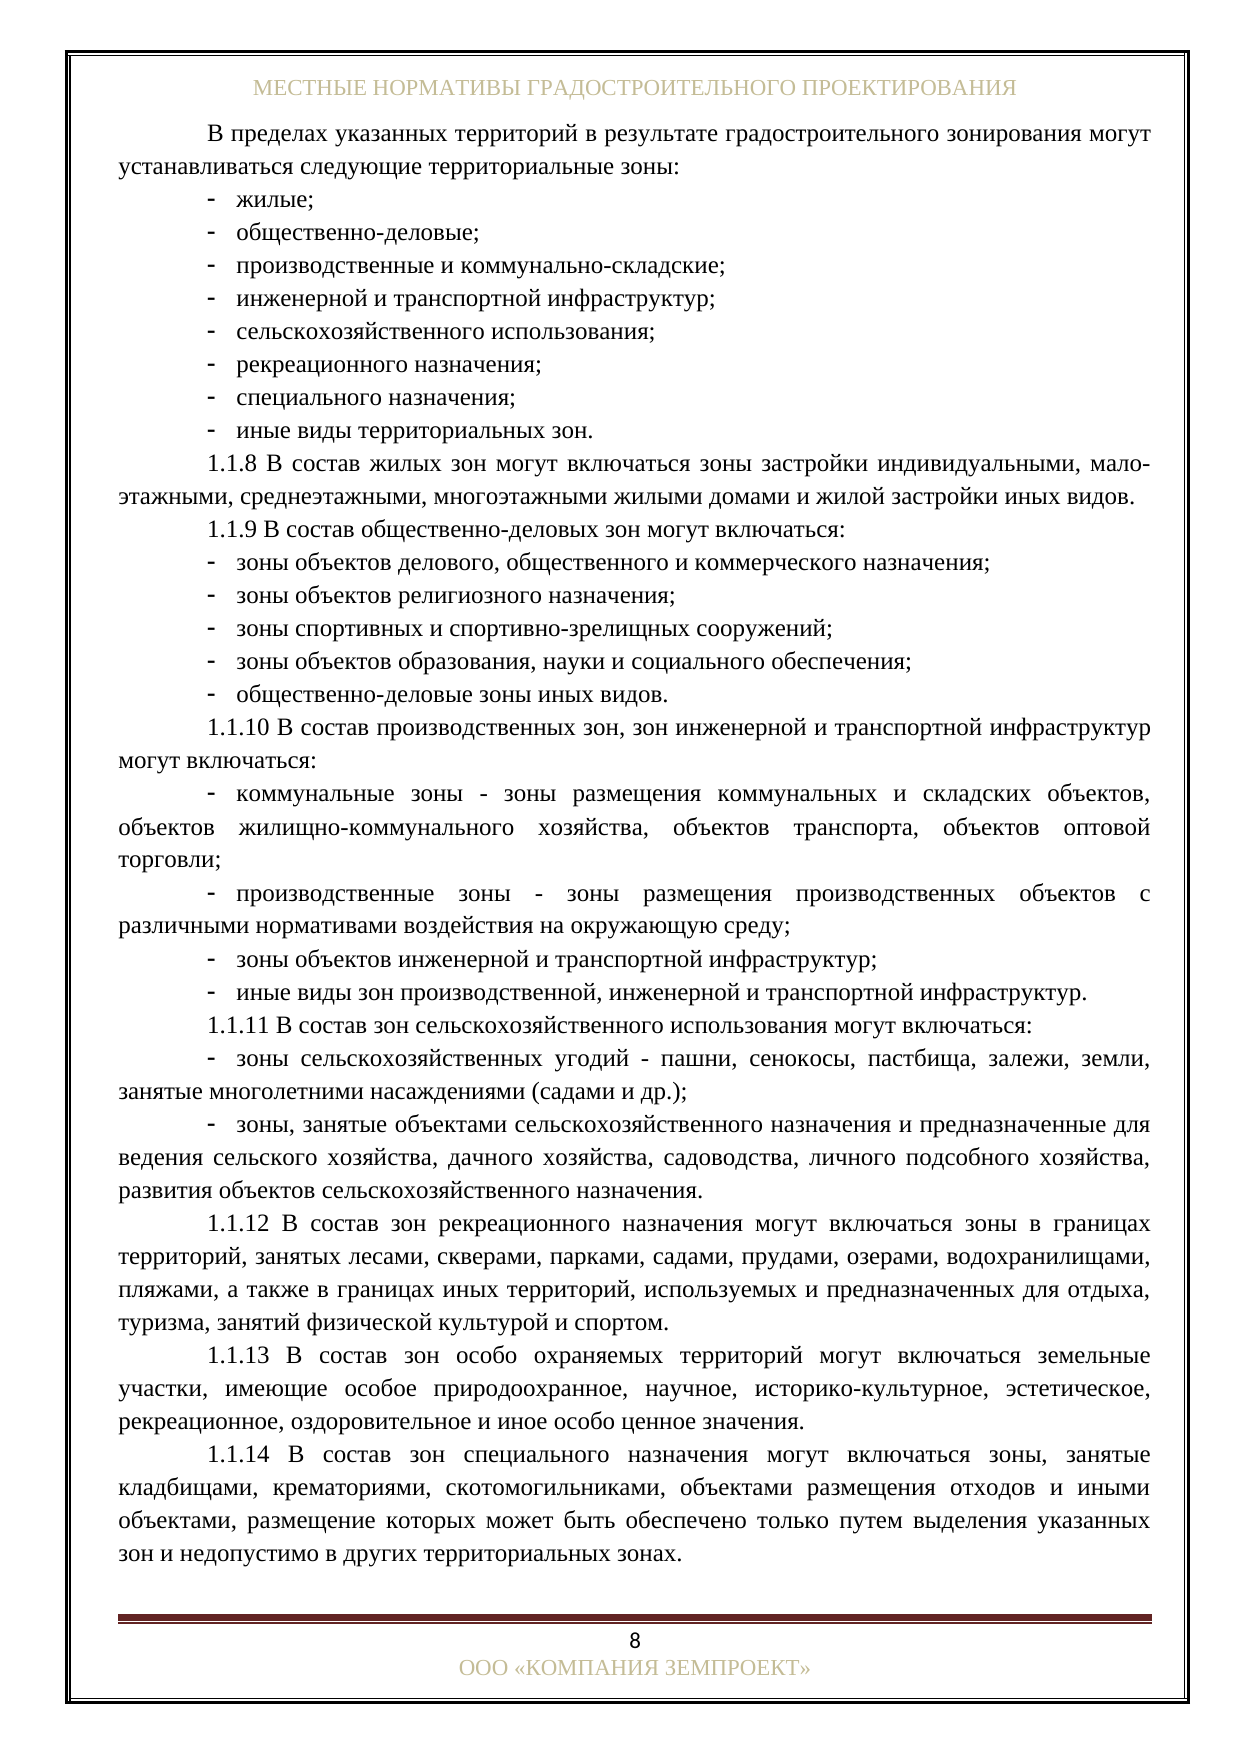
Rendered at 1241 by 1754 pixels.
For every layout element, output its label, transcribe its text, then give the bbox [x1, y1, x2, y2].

list сельскохозяйственного использования; [118, 316, 1152, 345]
list общественно-деловые зоны иных видов. [118, 679, 1152, 708]
list производственные и коммунально-складские; [118, 250, 1152, 279]
list зоны объектов инженерной и транспортной инфраструктур; [118, 944, 1152, 972]
text 1.1.14 В состав зон специального назначения могут включаться зоны, занятые кладбищами, крематориями, скотомогильниками, объектами размещения отходов и иными объектами, размещение которых может быть обеспечено только путем выделения указанных зон и недопустимо в других территориальных зонах. [118, 1439, 1152, 1567]
list жилые; [118, 184, 1152, 213]
list зоны сельскохозяйственных угодий - пашни, сенокосы, пастбища, залежи, земли, занятые многолетними насаждениями (садами и др.); [118, 1043, 1152, 1104]
list коммунальные зоны - зоны размещения коммунальных и складских объектов, объектов жилищно-коммунального хозяйства, объектов транспорта, объектов оптовой торговли; [118, 778, 1152, 873]
list производственные зоны - зоны размещения производственных объектов с различными нормативами воздействия на окружающую среду; [118, 878, 1152, 939]
list зоны объектов религиозного назначения; [118, 580, 1152, 609]
list иные виды зон производственной, инженерной и транспортной инфраструктур. [118, 977, 1152, 1005]
list инженерной и транспортной инфраструктур; [118, 283, 1152, 312]
list общественно-деловые; [118, 217, 1152, 246]
list рекреационного назначения; [118, 349, 1152, 378]
list зоны объектов образования, науки и социального обеспечения; [118, 646, 1152, 675]
text 1.1.11 В состав зон сельскохозяйственного использования могут включаться: [118, 1010, 1152, 1038]
text 1.1.10 В состав производственных зон, зон инженерной и транспортной инфраструктур могут включаться: [118, 712, 1152, 774]
text 1.1.8 В состав жилых зон могут включаться зоны застройки индивидуальными, мало-этажными, среднеэтажными, многоэтажными жилыми домами и жилой застройки иных видов. [118, 448, 1152, 510]
text В пределах указанных территорий в результате градостроительного зонирования могут устанавливаться следующие территориальные зоны: [118, 118, 1152, 180]
list зоны объектов делового, общественного и коммерческого назначения; [118, 547, 1152, 576]
list зоны спортивных и спортивно-зрелищных сооружений; [118, 613, 1152, 642]
list специального назначения; [118, 382, 1152, 411]
list иные виды территориальных зон. [118, 415, 1152, 444]
text 1.1.12 В состав зон рекреационного назначения могут включаться зоны в границах территорий, занятых лесами, скверами, парками, садами, прудами, озерами, водохранилищами, пляжами, а также в границах иных территорий, используемых и предназначенных для отдыха, туризма, занятий физической культурой и спортом. [118, 1208, 1152, 1336]
text 1.1.9 В состав общественно-деловых зон могут включаться: [118, 514, 1152, 543]
text 1.1.13 В состав зон особо охраняемых территорий могут включаться земельные участки, имеющие особое природоохранное, научное, историко-культурное, эстетическое, рекреационное, оздоровительное и иное особо ценное значения. [118, 1340, 1152, 1435]
list зоны, занятые объектами сельскохозяйственного назначения и предназначенные для ведения сельского хозяйства, дачного хозяйства, садоводства, личного подсобного хозяйства, развития объектов сельскохозяйственного назначения. [118, 1109, 1152, 1203]
